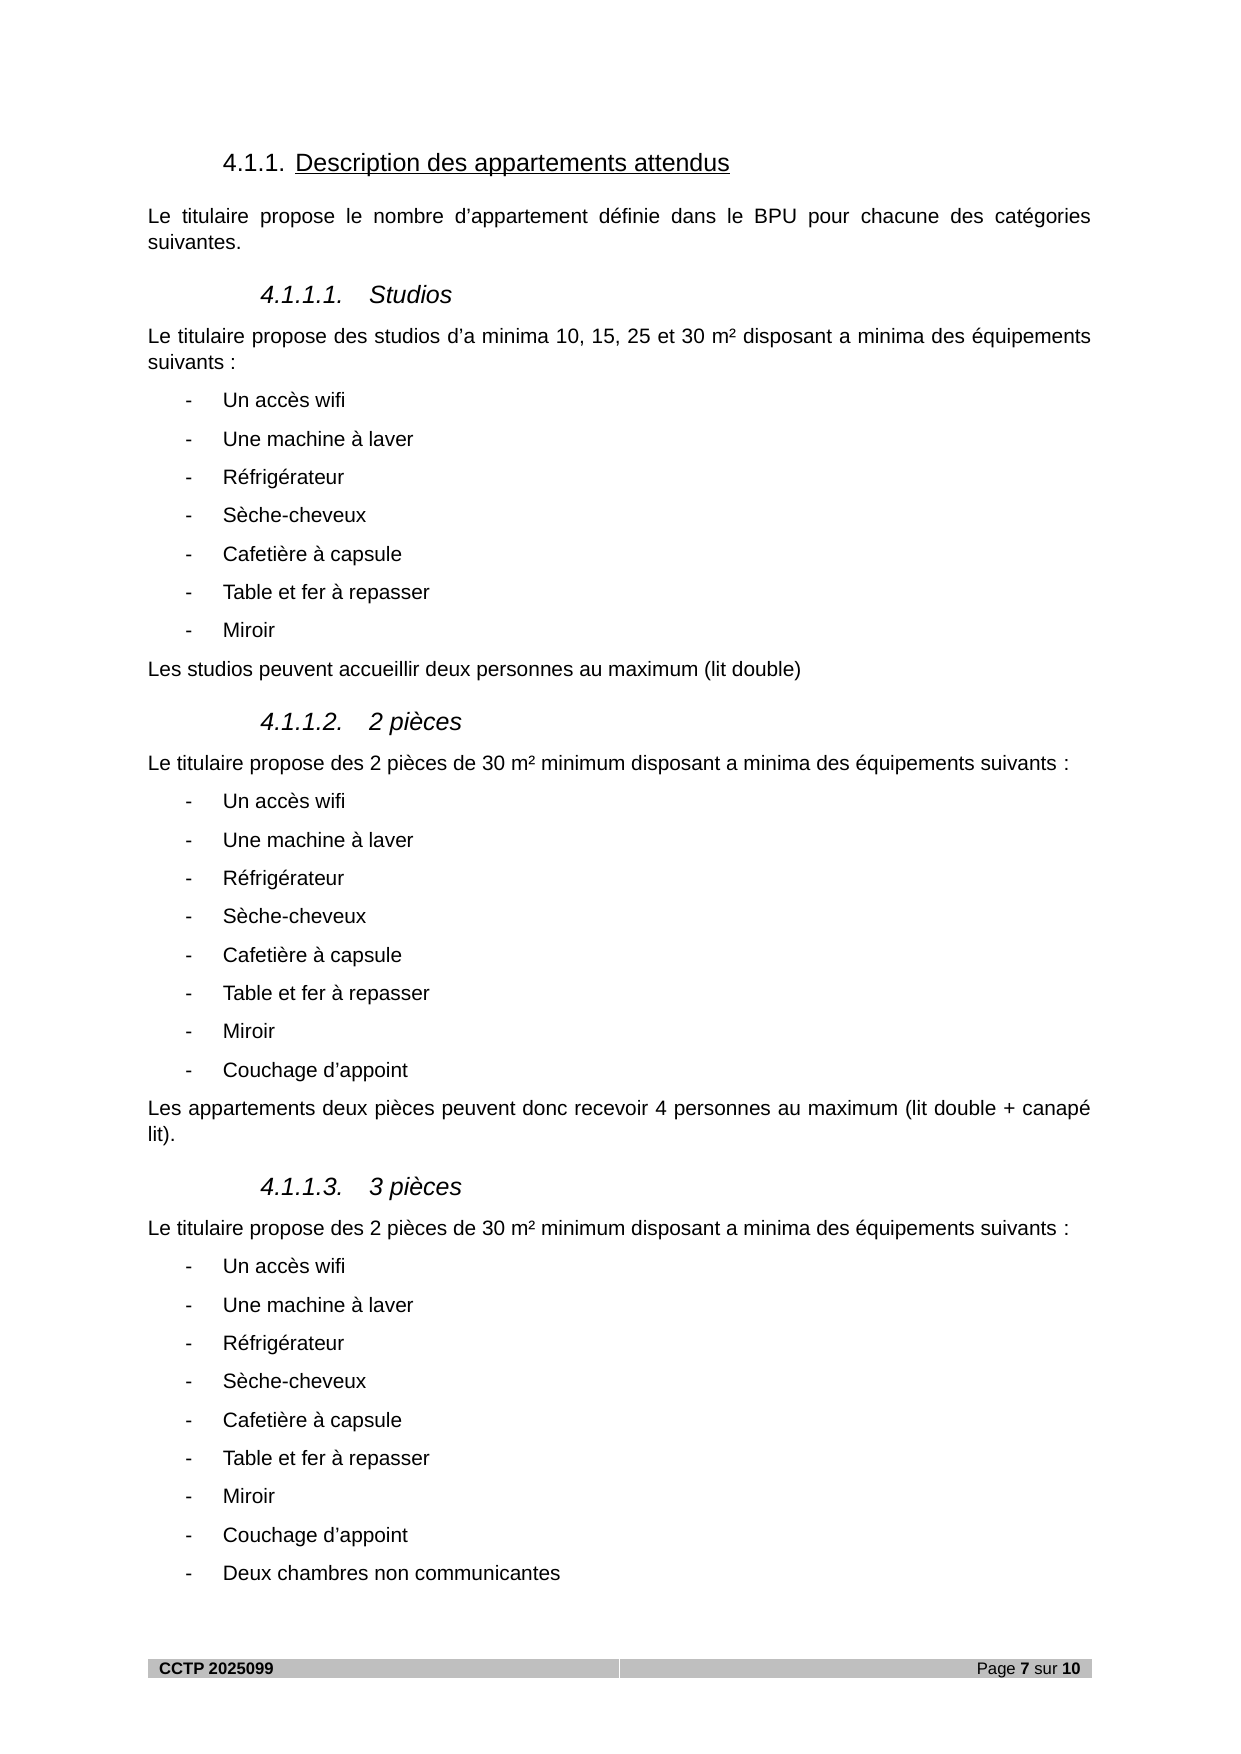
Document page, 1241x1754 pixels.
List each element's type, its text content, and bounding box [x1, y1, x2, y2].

list Miroir [185, 1019, 1093, 1043]
list Un accès wifi [185, 1254, 1093, 1278]
text Le titulaire propose des studios d’a minima 10, 15, 25 et 30 m² disposant a minima des équipements suivants : [148, 324, 1093, 374]
list Cafetière à capsule [185, 541, 1093, 565]
list Réfrigérateur [185, 1331, 1093, 1355]
list Un accès wifi [185, 388, 1093, 412]
list Une machine à laver [185, 1293, 1093, 1317]
list Table et fer à repasser [185, 1446, 1093, 1470]
subtitle Studios [260, 280, 1093, 309]
text Le titulaire propose des 2 pièces de 30 m² minimum disposant a minima des équipements suivants : [148, 751, 1093, 775]
list Cafetière à capsule [185, 1408, 1093, 1432]
text Les appartements deux pièces peuvent donc recevoir 4 personnes au maximum (lit double + canapé lit). [148, 1096, 1093, 1146]
list Sèche-cheveux [185, 904, 1093, 928]
list Une machine à laver [185, 827, 1093, 851]
subtitle Description des appartements attendus [223, 148, 1093, 176]
list Sèche-cheveux [185, 1369, 1093, 1393]
list Réfrigérateur [185, 465, 1093, 489]
text Le titulaire propose le nombre d’appartement définie dans le BPU pour chacune des catégories suivantes. [148, 204, 1093, 253]
list Table et fer à repasser [185, 981, 1093, 1005]
list Table et fer à repasser [185, 580, 1093, 604]
list Cafetière à capsule [185, 942, 1093, 966]
list Couchage d’appoint [185, 1523, 1093, 1547]
list Couchage d’appoint [185, 1057, 1093, 1081]
subtitle 3 pièces [260, 1172, 1093, 1201]
list Deux chambres non communicantes [185, 1561, 1093, 1585]
list Sèche-cheveux [185, 503, 1093, 527]
text Les studios peuvent accueillir deux personnes au maximum (lit double) [148, 656, 1093, 680]
list Un accès wifi [185, 789, 1093, 813]
list Une machine à laver [185, 426, 1093, 450]
text Le titulaire propose des 2 pièces de 30 m² minimum disposant a minima des équipements suivants : [148, 1216, 1093, 1240]
subtitle 2 pièces [260, 707, 1093, 736]
list Réfrigérateur [185, 866, 1093, 890]
list Miroir [185, 618, 1093, 642]
list Miroir [185, 1484, 1093, 1508]
